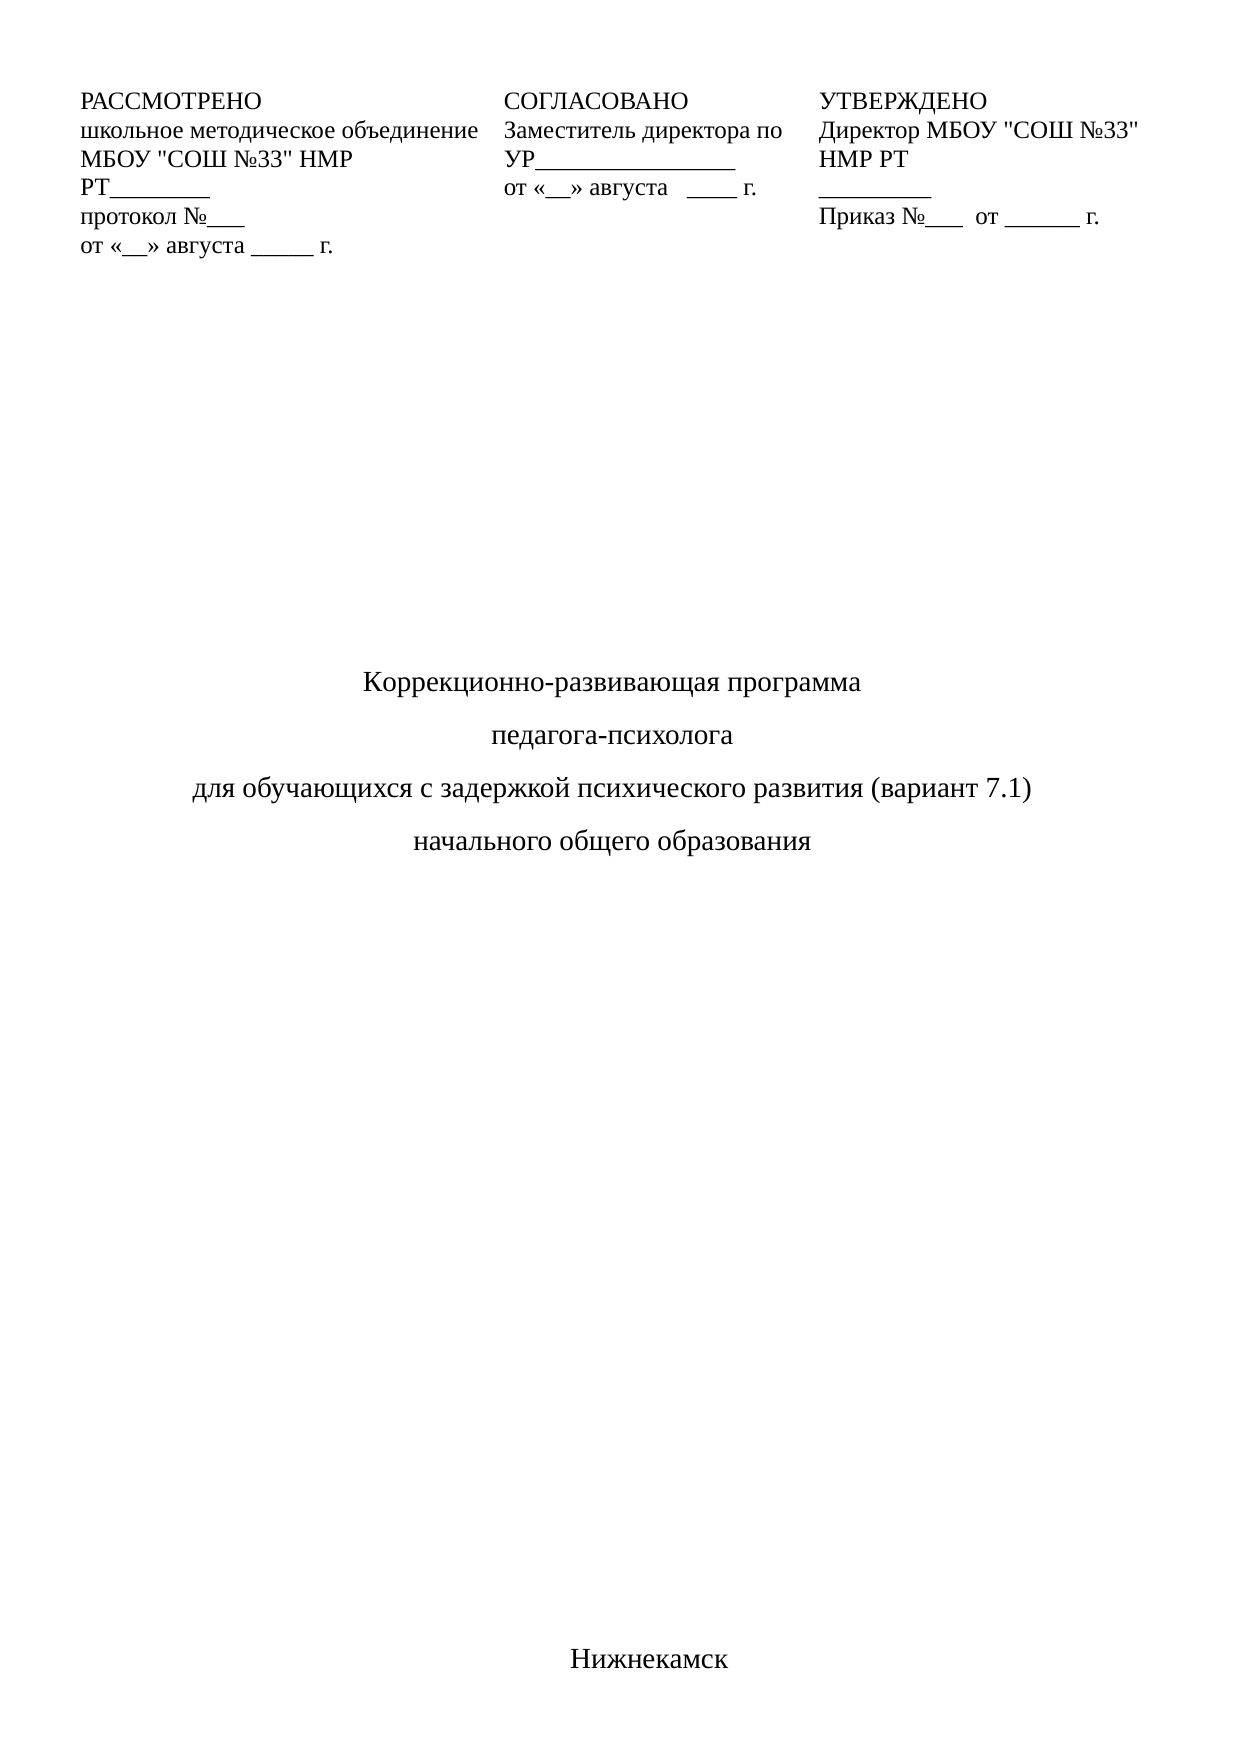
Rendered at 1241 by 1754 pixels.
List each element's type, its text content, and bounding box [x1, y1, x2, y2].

text педагога-психолога [59, 717, 1165, 751]
text начального общего образования [59, 823, 1165, 856]
table_header РАССМОТРЕНО школьное методическое объединение МБОУ "СОШ №33" НМР РТ________ протокол №___ от «__» августа _____ г. [69, 0, 492, 287]
text для обучающихся с задержкой психического развития (вариант 7.1) [59, 770, 1165, 803]
text Коррекционно-развивающая программа [59, 664, 1165, 698]
table_header УТВЕРЖДЕНО Директор МБОУ "СОШ №33" НМР РТ _________ Приказ №___ от ______ г. [807, 0, 1155, 287]
table_header СОГЛАСОВАНО Заместитель директора по УР________________ от «__» августа ____ г. [492, 0, 807, 287]
text Нижнекамск [59, 1641, 1165, 1674]
